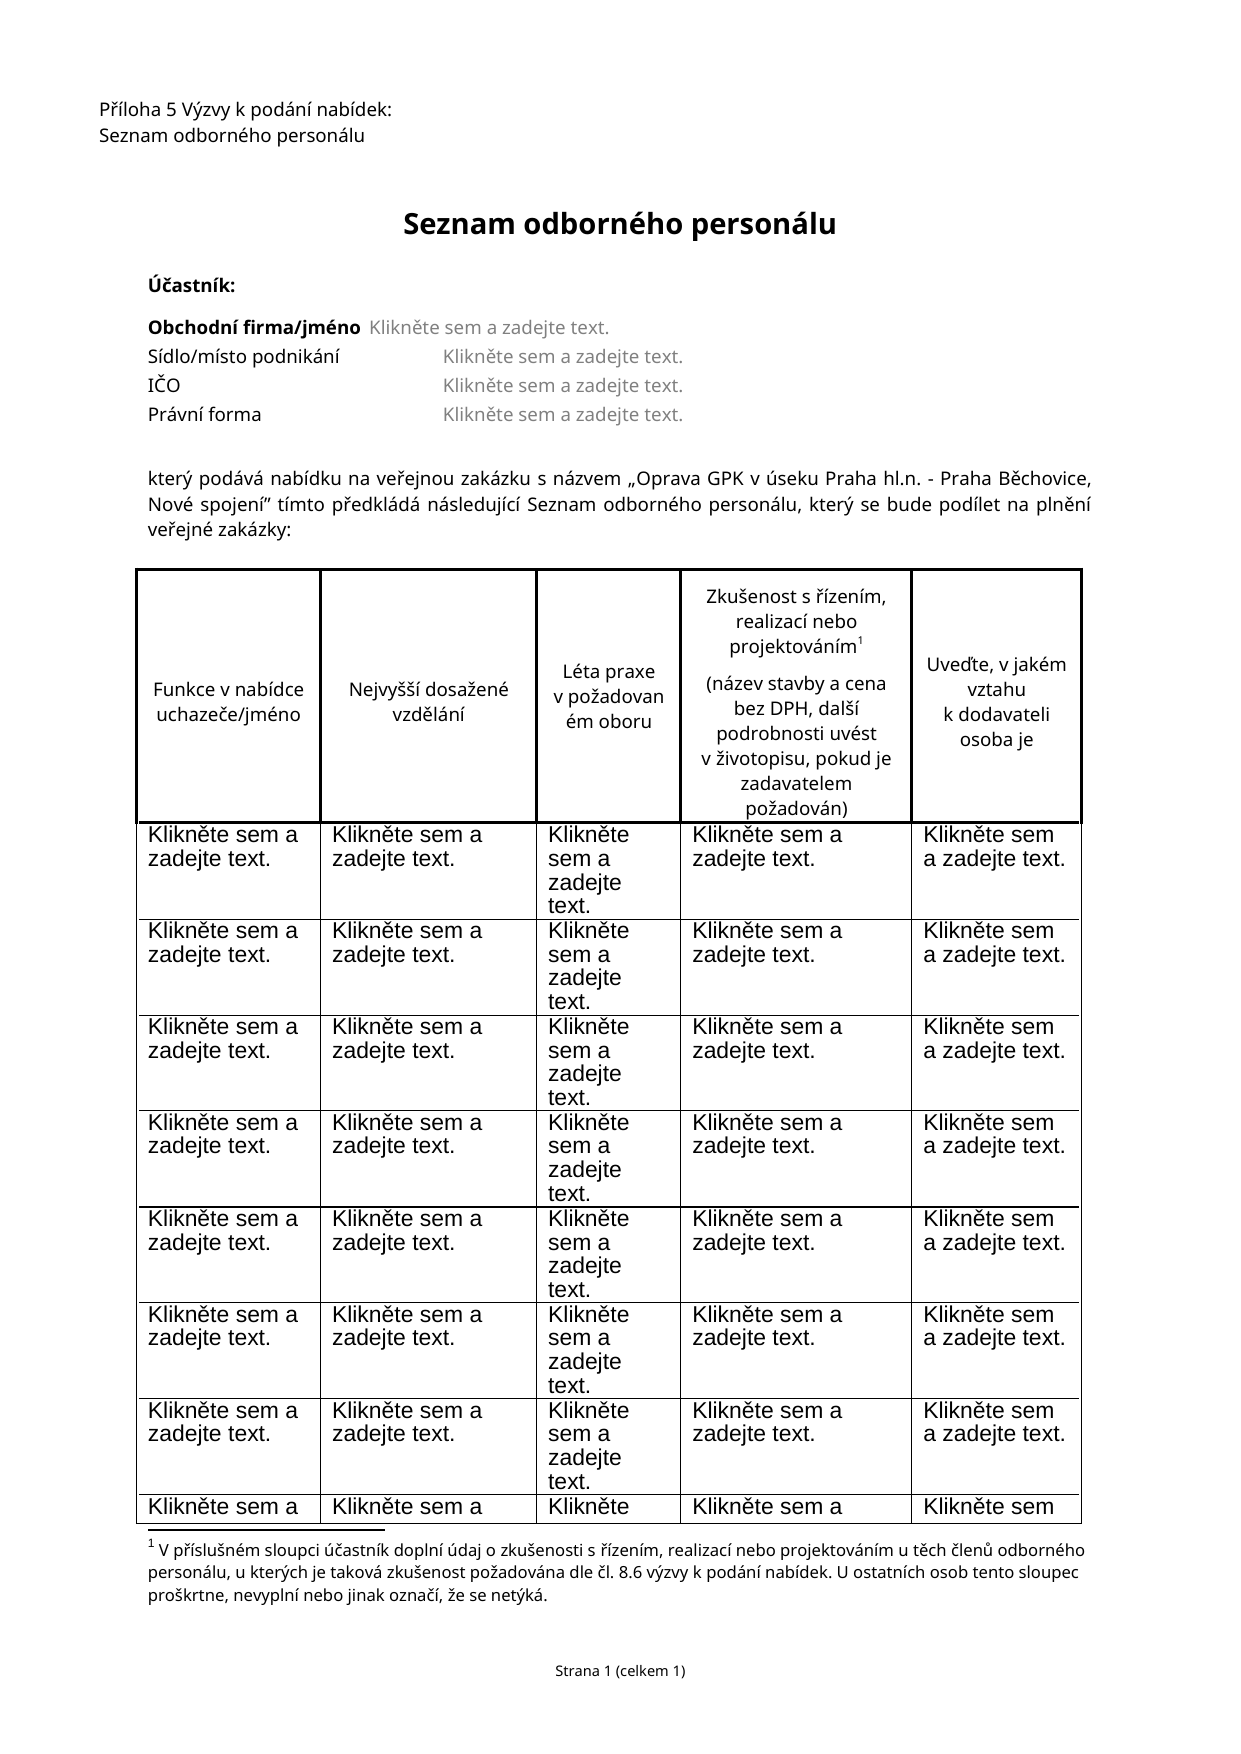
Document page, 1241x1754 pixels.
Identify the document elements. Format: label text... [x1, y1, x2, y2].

text Sídlo/místo podnikání [148, 340, 1093, 369]
table_header Funkce v nabídce uchazeče/jméno [138, 571, 319, 821]
text Účastník: [148, 268, 1093, 299]
table_header Zkušenost s řízením, realizací nebo projektováním (název stavby a cena bez DPH, další podrobnosti uvést v životopisu, pokud je zadavatelem požadován) [682, 571, 910, 821]
text Obchodní firma/jméno [148, 311, 1093, 340]
title Seznam odborného personálu [148, 203, 1093, 243]
text Právní forma [148, 398, 1093, 427]
table_header Léta praxe v požadovaném oboru [538, 571, 679, 821]
text IČO [148, 369, 1093, 398]
table_header Uveďte, v jakém vztahu k dodavateli osoba je [913, 571, 1080, 821]
table_header Nejvyšší dosažené vzdělání [322, 571, 535, 821]
text který podává nabídku na veřejnou zakázku s názvem „Oprava GPK v úseku Praha hl.n. - Praha Běchovice, Nové spojení” tímto předkládá následující Seznam odborného personálu, který se bude podílet na plnění veřejné zakázky: [148, 465, 1093, 542]
